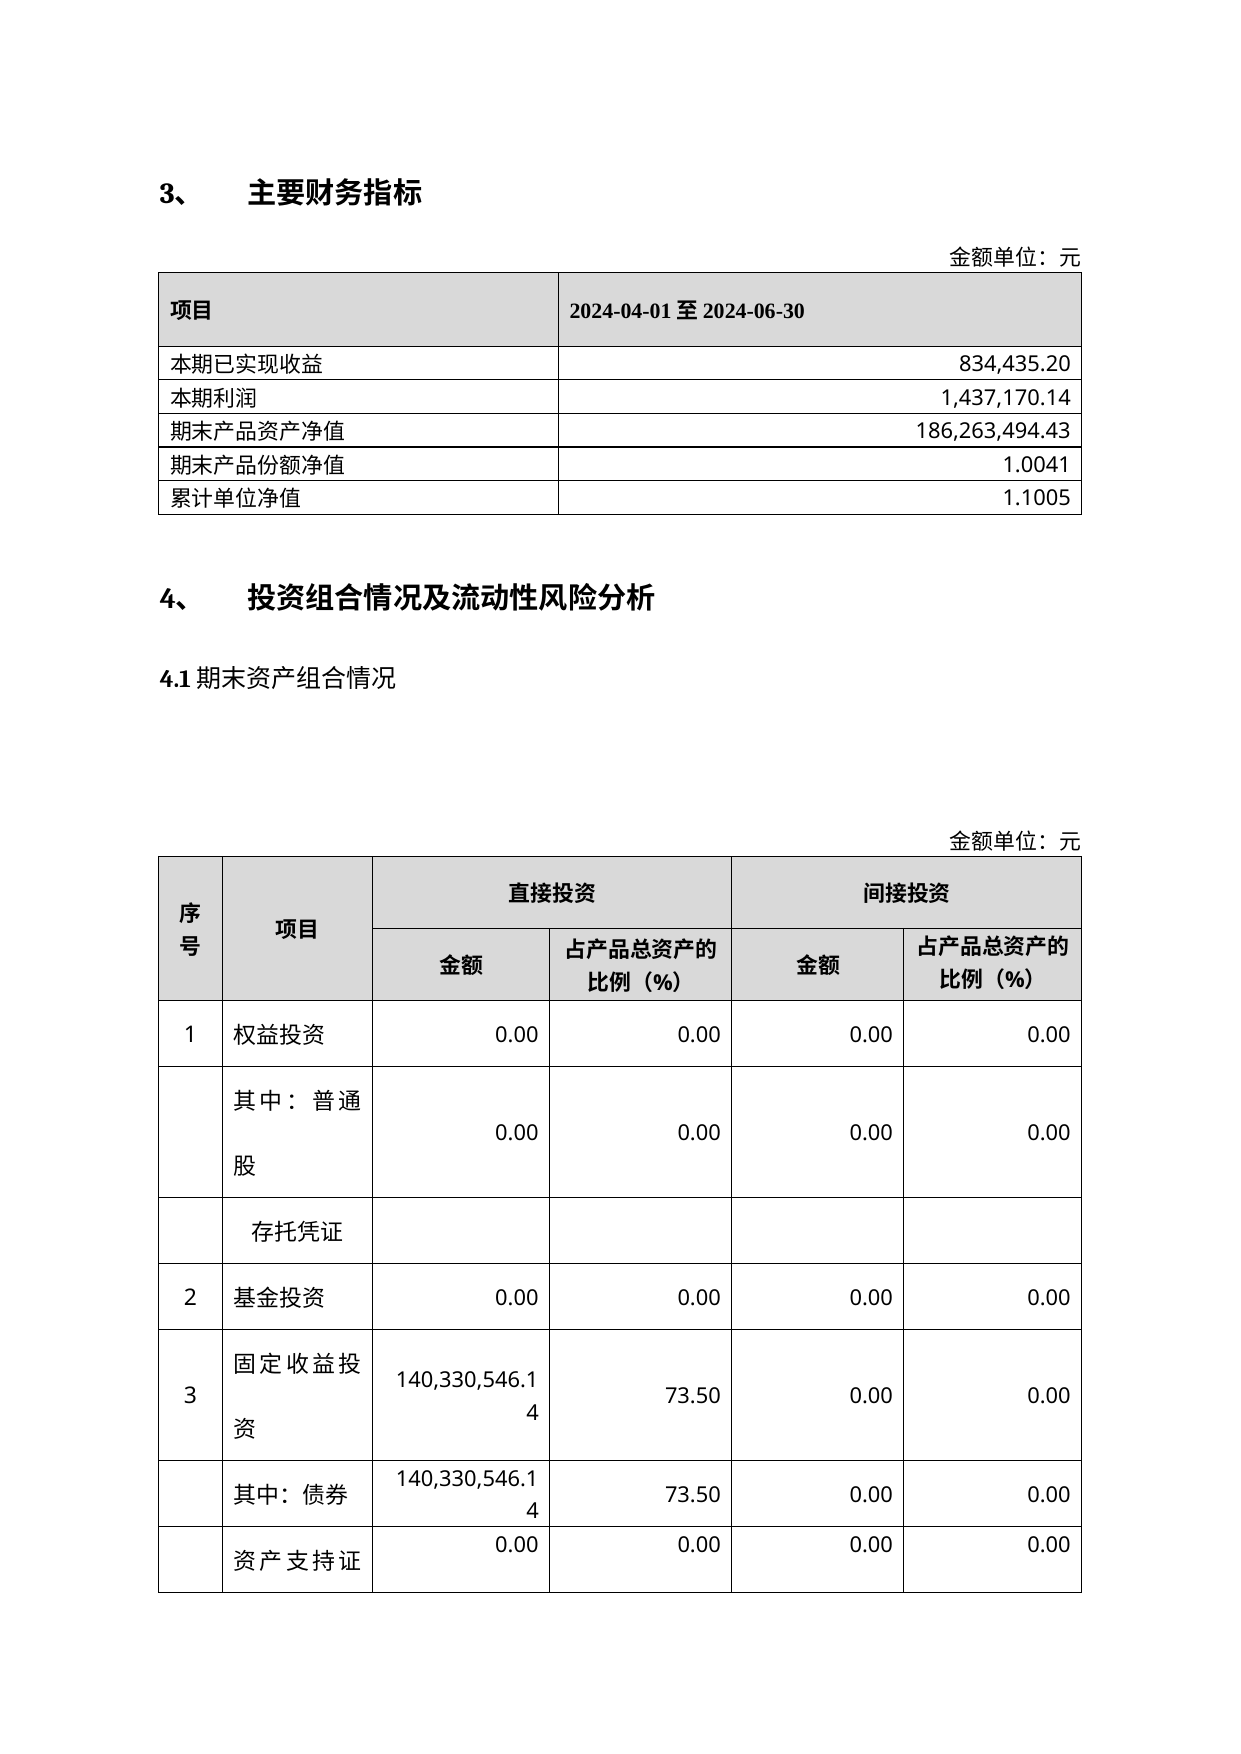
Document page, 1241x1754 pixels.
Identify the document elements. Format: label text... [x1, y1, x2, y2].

table_cell 固定收益投资 [223, 1330, 372, 1460]
title 投资组合情况及流动性风险分析 [159, 563, 1081, 628]
table_cell [159, 1067, 222, 1197]
table_cell [732, 1198, 903, 1263]
table_cell 2 [159, 1264, 222, 1329]
table_cell 本期已实现收益 [159, 347, 558, 379]
table_cell 73.50 [550, 1330, 731, 1460]
table_cell 0.00 [732, 1330, 903, 1460]
table_cell 140,330,546.14 [373, 1461, 549, 1526]
table_cell [159, 1527, 222, 1592]
table_cell 占产品总资产的比例（%） [904, 929, 1081, 1000]
table_cell 0.00 [373, 1067, 549, 1197]
table_cell 0.00 [550, 1527, 731, 1592]
table_cell 140,330,546.14 [373, 1330, 549, 1460]
table_cell 其中：债券 [223, 1461, 372, 1526]
table_cell 0.00 [550, 1264, 731, 1329]
table_header 间接投资 [732, 857, 1081, 928]
table_cell 186,263,494.43 [559, 414, 1081, 446]
table_header 序号 [159, 857, 222, 1000]
table_cell 0.00 [904, 1067, 1081, 1197]
table_header 直接投资 [373, 857, 731, 928]
title 期末资产组合情况 [159, 644, 1081, 709]
table_cell 1.1005 [559, 481, 1081, 513]
table_cell 1 [159, 1001, 222, 1066]
table_cell 0.00 [904, 1264, 1081, 1329]
table_cell 0.00 [373, 1001, 549, 1066]
title 主要财务指标 [159, 158, 1081, 223]
table_cell 金额 [732, 929, 903, 1000]
text 金额单位：元 [159, 239, 1081, 272]
table_cell 资产支持证券 [223, 1527, 372, 1592]
table_cell [904, 1198, 1081, 1263]
table_cell 本期利润 [159, 380, 558, 413]
table_header 项目 [223, 857, 372, 1000]
table_cell 834,435.20 [559, 347, 1081, 379]
table_cell 0.00 [904, 1001, 1081, 1066]
table_cell [373, 1198, 549, 1263]
table_cell [550, 1198, 731, 1263]
table_cell 0.00 [904, 1461, 1081, 1526]
table_cell 累计单位净值 [159, 481, 558, 513]
table_cell 金额 [373, 929, 549, 1000]
table_cell 存托凭证 [223, 1198, 372, 1263]
table_cell 占产品总资产的比例（%） [550, 929, 731, 1000]
table_cell 0.00 [373, 1264, 549, 1329]
table_cell 0.00 [732, 1461, 903, 1526]
table_cell 0.00 [732, 1001, 903, 1066]
table_cell 0.00 [904, 1527, 1081, 1592]
table_cell 1.0041 [559, 448, 1081, 480]
table_cell 期末产品资产净值 [159, 414, 558, 446]
table_cell 0.00 [550, 1067, 731, 1197]
table_header 项目 [159, 273, 558, 346]
table_cell 0.00 [904, 1330, 1081, 1460]
table_cell 73.50 [550, 1461, 731, 1526]
table_cell 3 [159, 1330, 222, 1460]
text 金额单位：元 [159, 823, 1081, 856]
table_cell 期末产品份额净值 [159, 448, 558, 480]
table_cell [159, 1198, 222, 1263]
table_cell [159, 1461, 222, 1526]
table_cell 其中：普通股 [223, 1067, 372, 1197]
table_cell 0.00 [732, 1067, 903, 1197]
table_cell 0.00 [373, 1527, 549, 1592]
table_cell 基金投资 [223, 1264, 372, 1329]
table_cell 0.00 [732, 1527, 903, 1592]
table_cell 0.00 [550, 1001, 731, 1066]
table_cell 1,437,170.14 [559, 380, 1081, 413]
table_cell 权益投资 [223, 1001, 372, 1066]
table_header 2024-04-01至 2024-06-30 [559, 273, 1081, 346]
table_cell 0.00 [732, 1264, 903, 1329]
